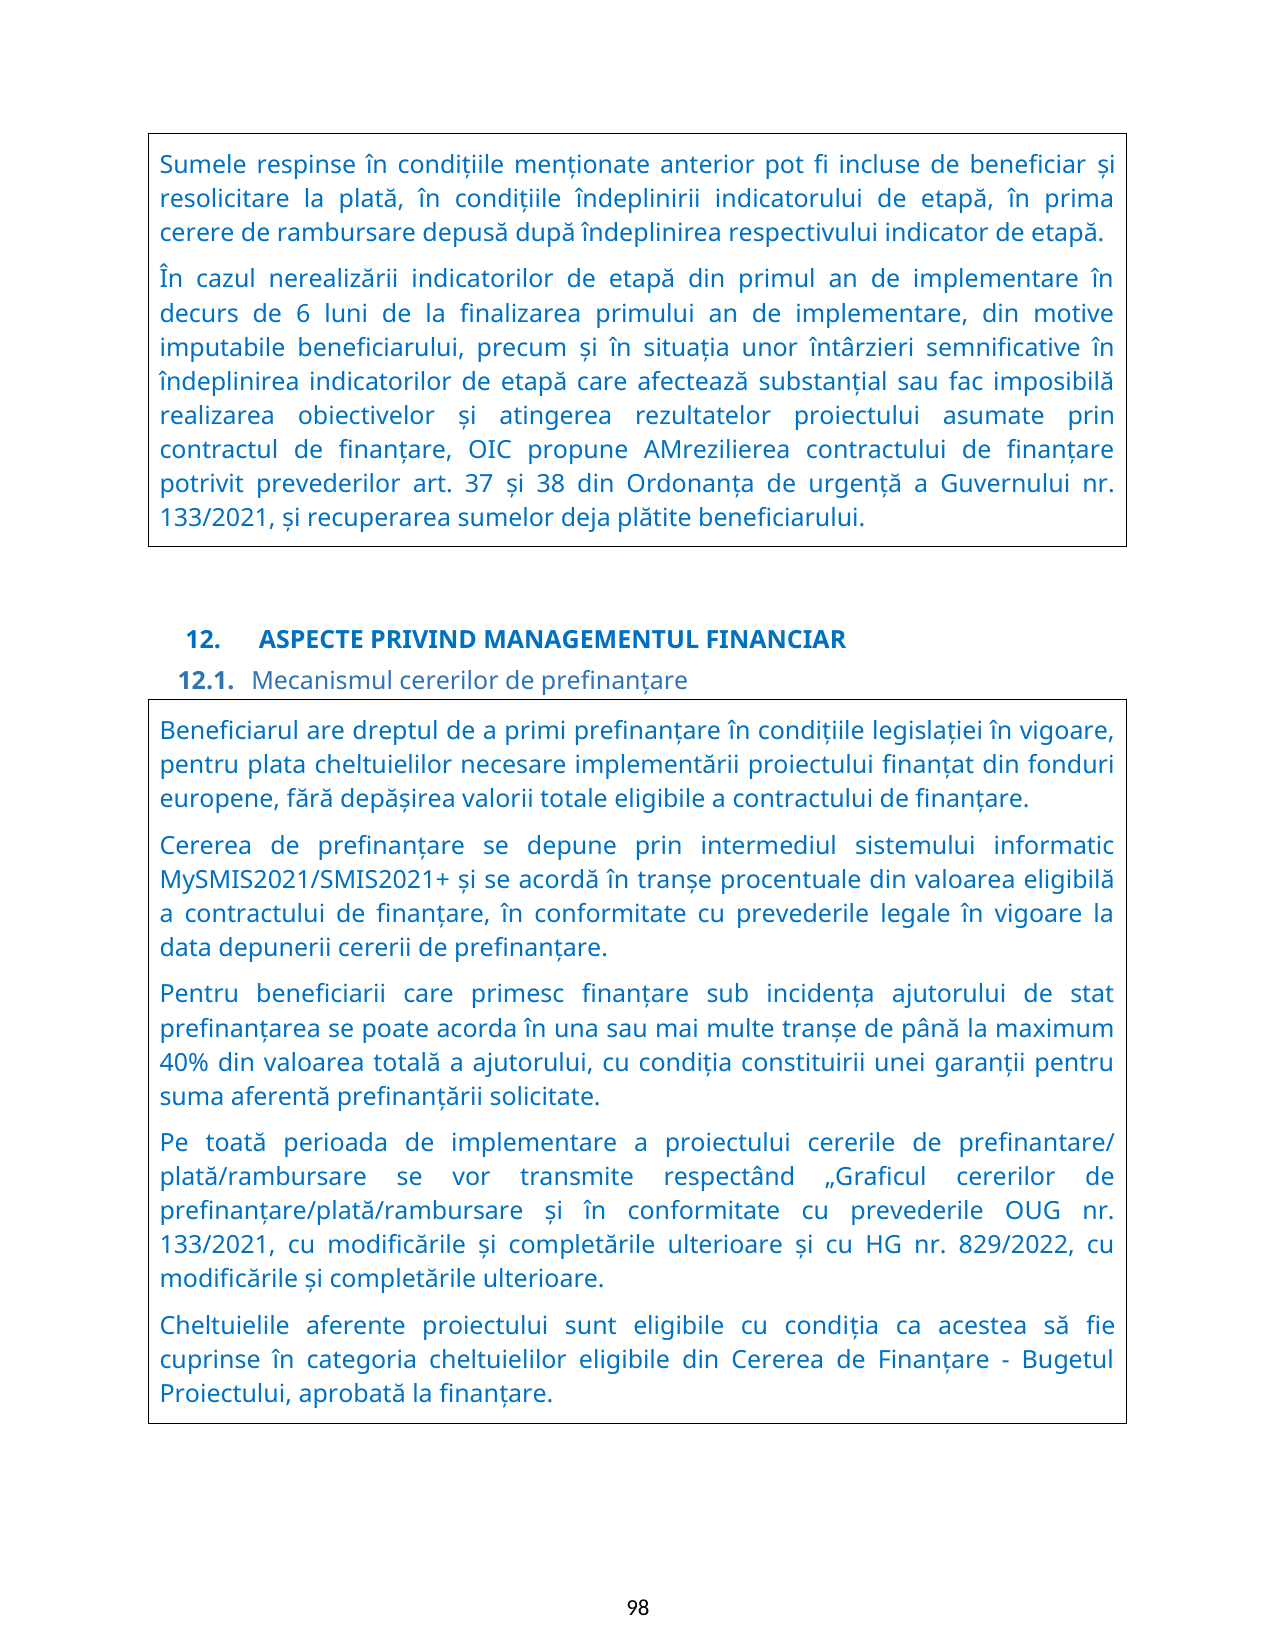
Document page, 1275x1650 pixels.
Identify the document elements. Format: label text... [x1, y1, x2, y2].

table_header Beneficiarul are dreptul de a primi prefinanțare în condițiile legislației în vigoare, pentru plata cheltuielilor necesare implementării proiectului finanțat din fonduri europene, fără depășirea valorii totale eligibile a contractului de finanțare. Cererea de prefinanțare se depune prin intermediul sistemului informatic MySMIS2021/SMIS2021+ și se acordă în tranșe procentuale din valoarea eligibilă a contractului de finanțare, în conformitate cu prevederile legale în vigoare la data depunerii cererii de prefinanțare. Pentru beneficiarii care primesc finanțare sub incidența ajutorului de stat prefinanțarea se poate acorda în una sau mai multe tranșe de până la maximum 40% din valoarea totală a ajutorului, cu condiția constituirii unei garanții pentru suma aferentă prefinanţării solicitate. Pe toată perioada de implementare a proiectului cererile de prefinantare/ plată/rambursare se vor transmite respectând „Graficul cererilor de prefinanțare/plată/rambursare și în conformitate cu prevederile OUG nr. 133/2021, cu modificările și completările ulterioare și cu HG nr. 829/2022, cu modificările și completările ulterioare. Cheltuielile aferente proiectului sunt eligibile cu condiţia ca acestea să fie cuprinse în categoria cheltuielilor eligibile din Cererea de Finanțare - Bugetul Proiectului, aprobată la finanțare. [149, 700, 1126, 1422]
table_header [149, 134, 1126, 546]
subtitle ASPECTE PRIVIND MANAGEMENTUL FINANCIAR [185, 621, 1127, 656]
subtitle Mecanismul cererilor de prefinanțare [177, 662, 1127, 696]
